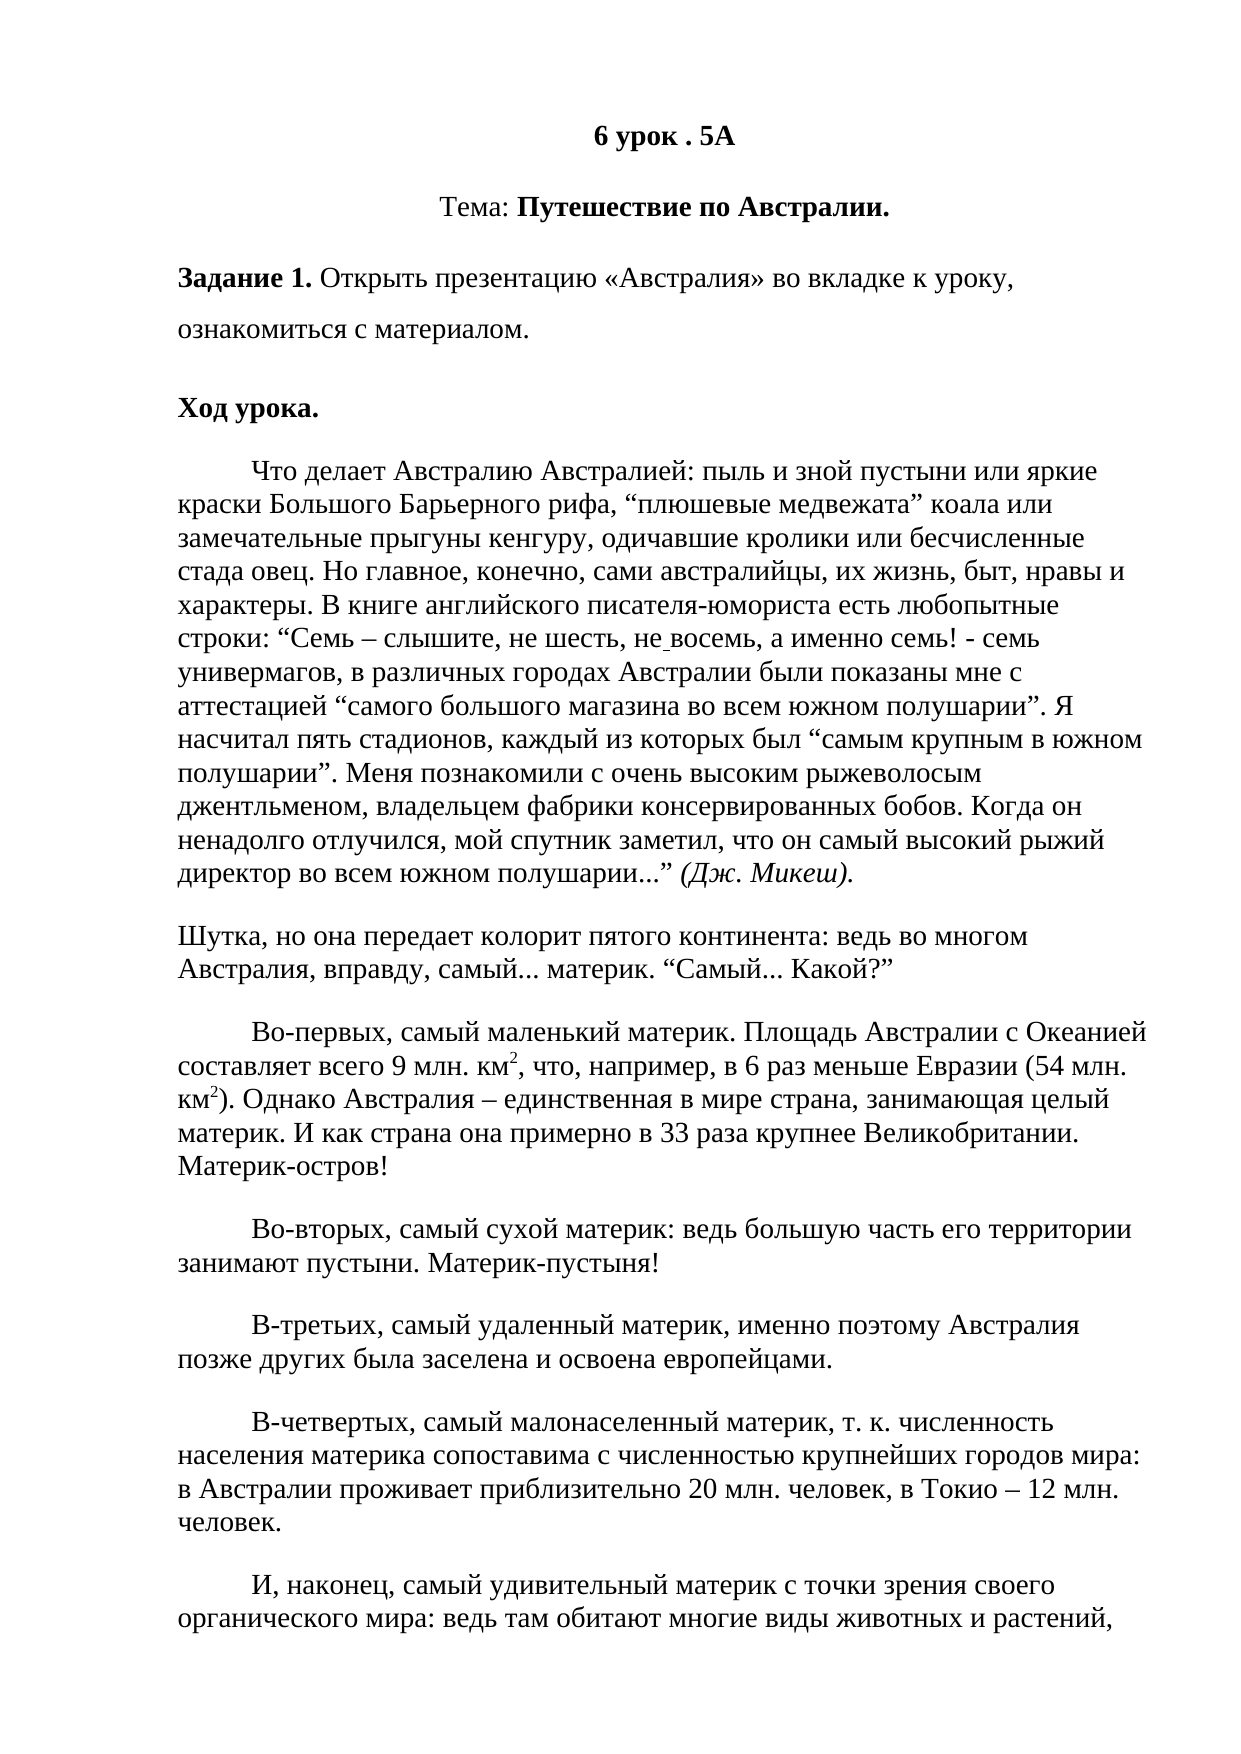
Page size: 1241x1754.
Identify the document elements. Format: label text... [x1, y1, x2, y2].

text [177, 1567, 1152, 1634]
text В-третьих, самый удаленный материк, именно поэтому Австралия позже других была заселена и освоена европейцами. [177, 1307, 1152, 1374]
text Что делает Австралию Австралией: пыль и зной пустыни или яркие краски Большого Барьерного рифа, “плюшевые медвежата” коала или замечательные прыгуны кенгуру, одичавшие кролики или бесчисленные стада овец. Но главное, конечно, сами австралийцы, их жизнь, быт, нравы и характеры. В книге английского писателя-юмориста есть любопытные строки: “Семь – слышите, не шесть, не восемь, а именно семь! - семь универмагов, в различных городах Австралии были показаны мне с аттестацией “самого большого магазина во всем южном полушарии”. Я насчитал пять стадионов, каждый из которых был “самым крупным в южном полушарии”. Меня познакомили с очень высоким рыжеволосым джентльменом, владельцем фабрики консервированных бобов. Когда он ненадолго отлучился, мой спутник заметил, что он самый высокий рыжий директор во всем южном полушарии...” (Дж. Микеш). [177, 453, 1152, 889]
text В-четвертых, самый малонаселенный материк, т. к. численность населения материка сопоставима с численностью крупнейших городов мира: в Австралии проживает приблизительно 20 млн. человек, в Токио – 12 млн. человек. [177, 1404, 1152, 1538]
text Тема: Путешествие по Австралии. [177, 189, 1152, 223]
text Во-первых, самый маленький материк. Площадь Австралии с Океанией составляет всего 9 млн. км2, что, например, в 6 раз меньше Евразии (54 млн. км2). Однако Австралия – единственная в мире страна, занимающая целый материк. И как страна она примерно в 33 раза крупнее Великобритании. Материк-остров! [177, 1014, 1152, 1182]
text 6 урок . 5А [177, 118, 1152, 152]
text Задание 1. Открыть презентацию «Австралия» во вкладке к уроку, ознакомиться с материалом. [177, 260, 1152, 344]
text Шутка, но она передает колорит пятого континента: ведь во многом Австралия, вправду, самый... материк. “Самый... Какой?” [177, 918, 1152, 985]
text Во-вторых, самый сухой материк: ведь большую часть его территории занимают пустыни. Материк-пустыня! [177, 1211, 1152, 1278]
text Ход урока. [177, 390, 1152, 424]
